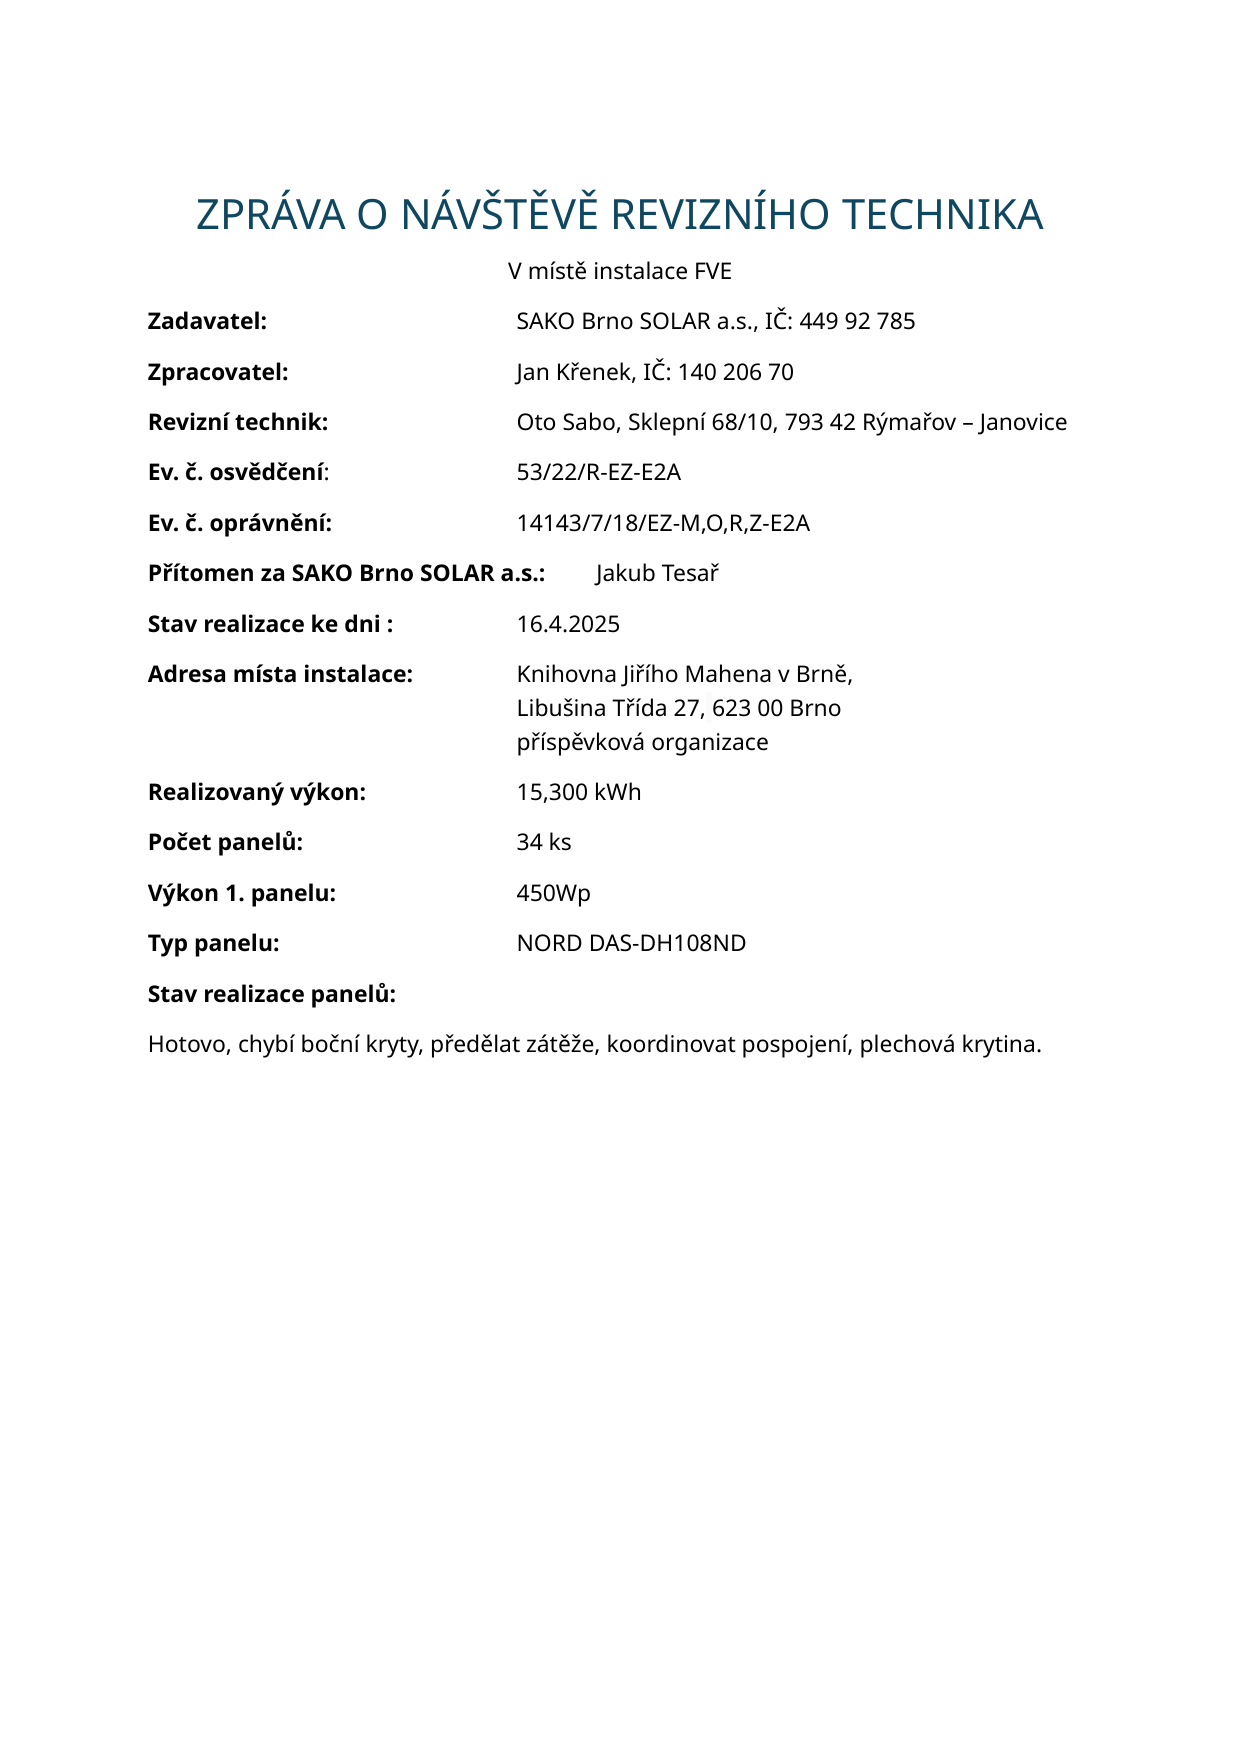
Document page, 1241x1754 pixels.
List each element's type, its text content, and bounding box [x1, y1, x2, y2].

text Ev. č. osvědčení: 53/22/R-EZ-E2A [148, 456, 1093, 488]
text Stav realizace panelů: [148, 978, 1093, 1009]
text Revizní technik: Oto Sabo, Sklepní 68/10, 793 42 Rýmařov – Janovice [148, 406, 1093, 437]
text V místě instalace FVE [148, 255, 1093, 286]
text Výkon 1. panelu: 450Wp [148, 877, 1093, 908]
text Adresa místa instalace: Knihovna Jiřího Mahena v Brně, Libušina Třída 27, 623 00 Brno příspěvková organizace [148, 658, 1093, 757]
text Hotovo, chybí boční kryty, předělat zátěže, koordinovat pospojení, plechová krytina. [148, 1028, 1093, 1059]
text Zpracovatel: Jan Křenek, IČ: 140 206 70 [148, 356, 1093, 387]
text Realizovaný výkon: 15,300 kWh [148, 776, 1093, 807]
text Typ panelu: NORD DAS-DH108ND [148, 927, 1093, 958]
text Počet panelů: 34 ks [148, 826, 1093, 858]
text Ev. č. oprávnění: 14143/7/18/EZ-M,O,R,Z-E2A [148, 507, 1093, 538]
text Stav realizace ke dni : 16.4.2025 [148, 608, 1093, 639]
text Zadavatel: SAKO Brno SOLAR a.s., IČ: 449 92 785 [148, 305, 1093, 336]
subtitle ZPRÁVA O NÁVŠTĚVĚ REVIZNÍHO TECHNIKA [148, 185, 1093, 242]
text Přítomen za SAKO Brno SOLAR a.s.: Jakub Tesař [148, 557, 1093, 588]
